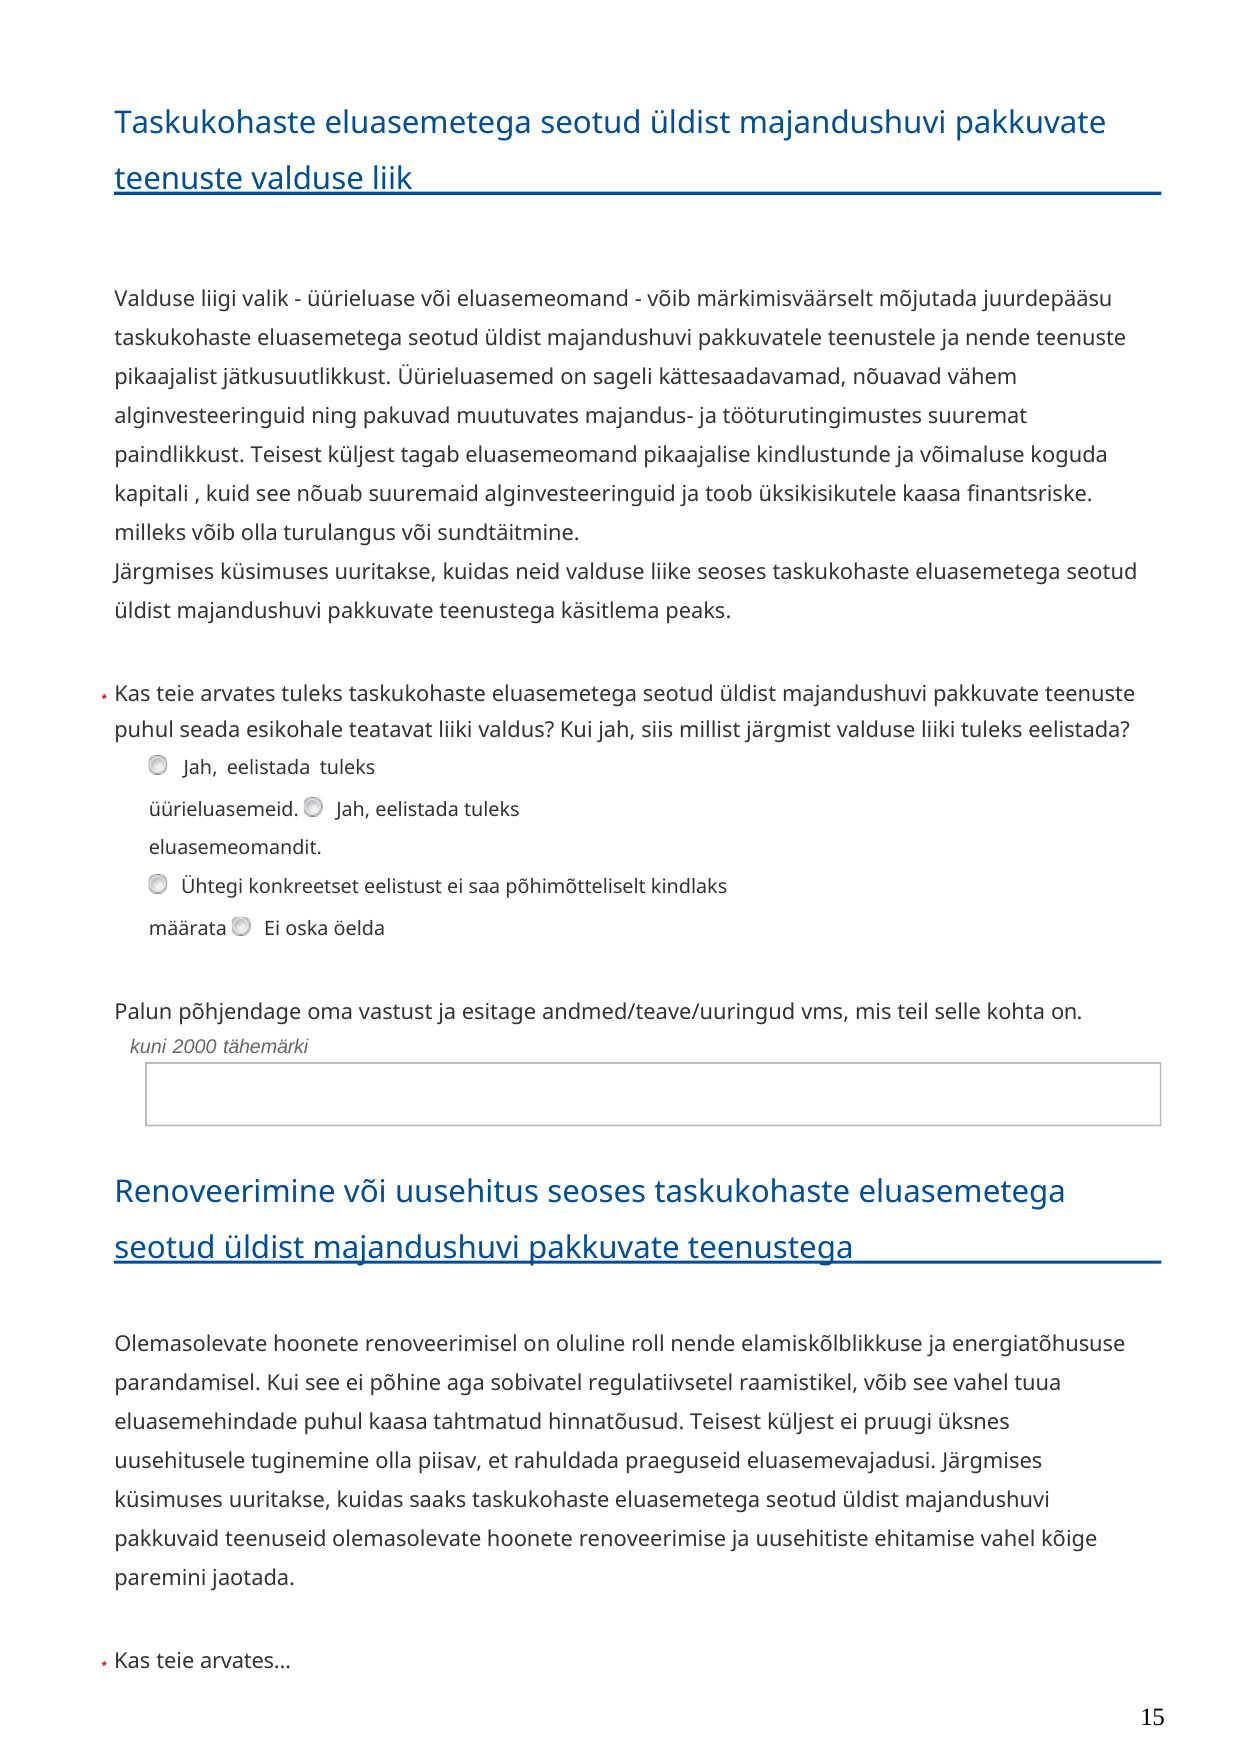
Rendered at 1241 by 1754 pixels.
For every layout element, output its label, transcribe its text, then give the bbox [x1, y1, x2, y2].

text Ühtegi konkreetset eelistust ei saa põhimõtteliselt kindlaks määrata Ei oska öelda [148, 872, 782, 942]
text Jah, eelistada tuleks üürieluasemeid. Jah, eelistada tuleks eluasemeomandit. [148, 753, 533, 860]
picture [148, 755, 168, 775]
text Järgmises küsimuses uuritakse, kuidas neid valduse liike seoses taskukohaste eluasemetega seotud üldist majandushuvi pakkuvate teenustega käsitlema peaks. [114, 556, 1166, 625]
subtitle Renoveerimine või uusehitus seoses taskukohaste eluasemetega seotud üldist majandushuvi pakkuvate teenustega [114, 1169, 1166, 1267]
text Palun põhjendage oma vastust ja esitage andmed/teave/uuringud vms, mis teil selle kohta on. [114, 996, 1166, 1026]
list Kas teie arvates… [102, 1645, 1166, 1675]
text Olemasolevate hoonete renoveerimisel on oluline roll nende elamiskõlblikkuse ja energiatõhususe parandamisel. Kui see ei põhine aga sobivatel regulatiivsetel raamistikel, võib see vahel tuua eluasemehindade puhul kaasa tahtmatud hinnatõusud. Teisest küljest ei pruugi üksnes uusehitusele tuginemine olla piisav, et rahuldada praeguseid eluasemevajadusi. Järgmises küsimuses uuritakse, kuidas saaks taskukohaste eluasemetega seotud üldist majandushuvi pakkuvaid teenuseid olemasolevate hoonete renoveerimise ja uusehitiste ehitamise vahel kõige paremini jaotada. [114, 1328, 1146, 1592]
list Kas teie arvates tuleks taskukohaste eluasemetega seotud üldist majandushuvi pakkuvate teenuste puhul seada esikohale teatavat liiki valdus? Kui jah, siis millist järgmist valduse liiki tuleks eelistada? [102, 678, 1138, 743]
text kuni 2000 tähemärki [130, 1035, 1166, 1058]
subtitle Taskukohaste eluasemetega seotud üldist majandushuvi pakkuvate teenuste valduse liik [114, 100, 1154, 191]
picture [303, 797, 323, 817]
picture [148, 874, 168, 894]
picture [231, 917, 251, 936]
text Valduse liigi valik - üürieluase või eluasemeomand - võib märkimisväärselt mõjutada juurdepääsu taskukohaste eluasemetega seotud üldist majandushuvi pakkuvatele teenustele ja nende teenuste pikaajalist jätkusuutlikkust. Üürieluasemed on sageli kättesaadavamad, nõuavad vähem alginvesteeringuid ning pakuvad muutuvates majandus- ja tööturutingimustes suuremat paindlikkust. Teisest küljest tagab eluasemeomand pikaajalise kindlustunde ja võimaluse koguda kapitali , kuid see nõuab suuremaid alginvesteeringuid ja toob üksikisikutele kaasa finantsriske. milleks võib olla turulangus või sundtäitmine. [114, 283, 1154, 546]
